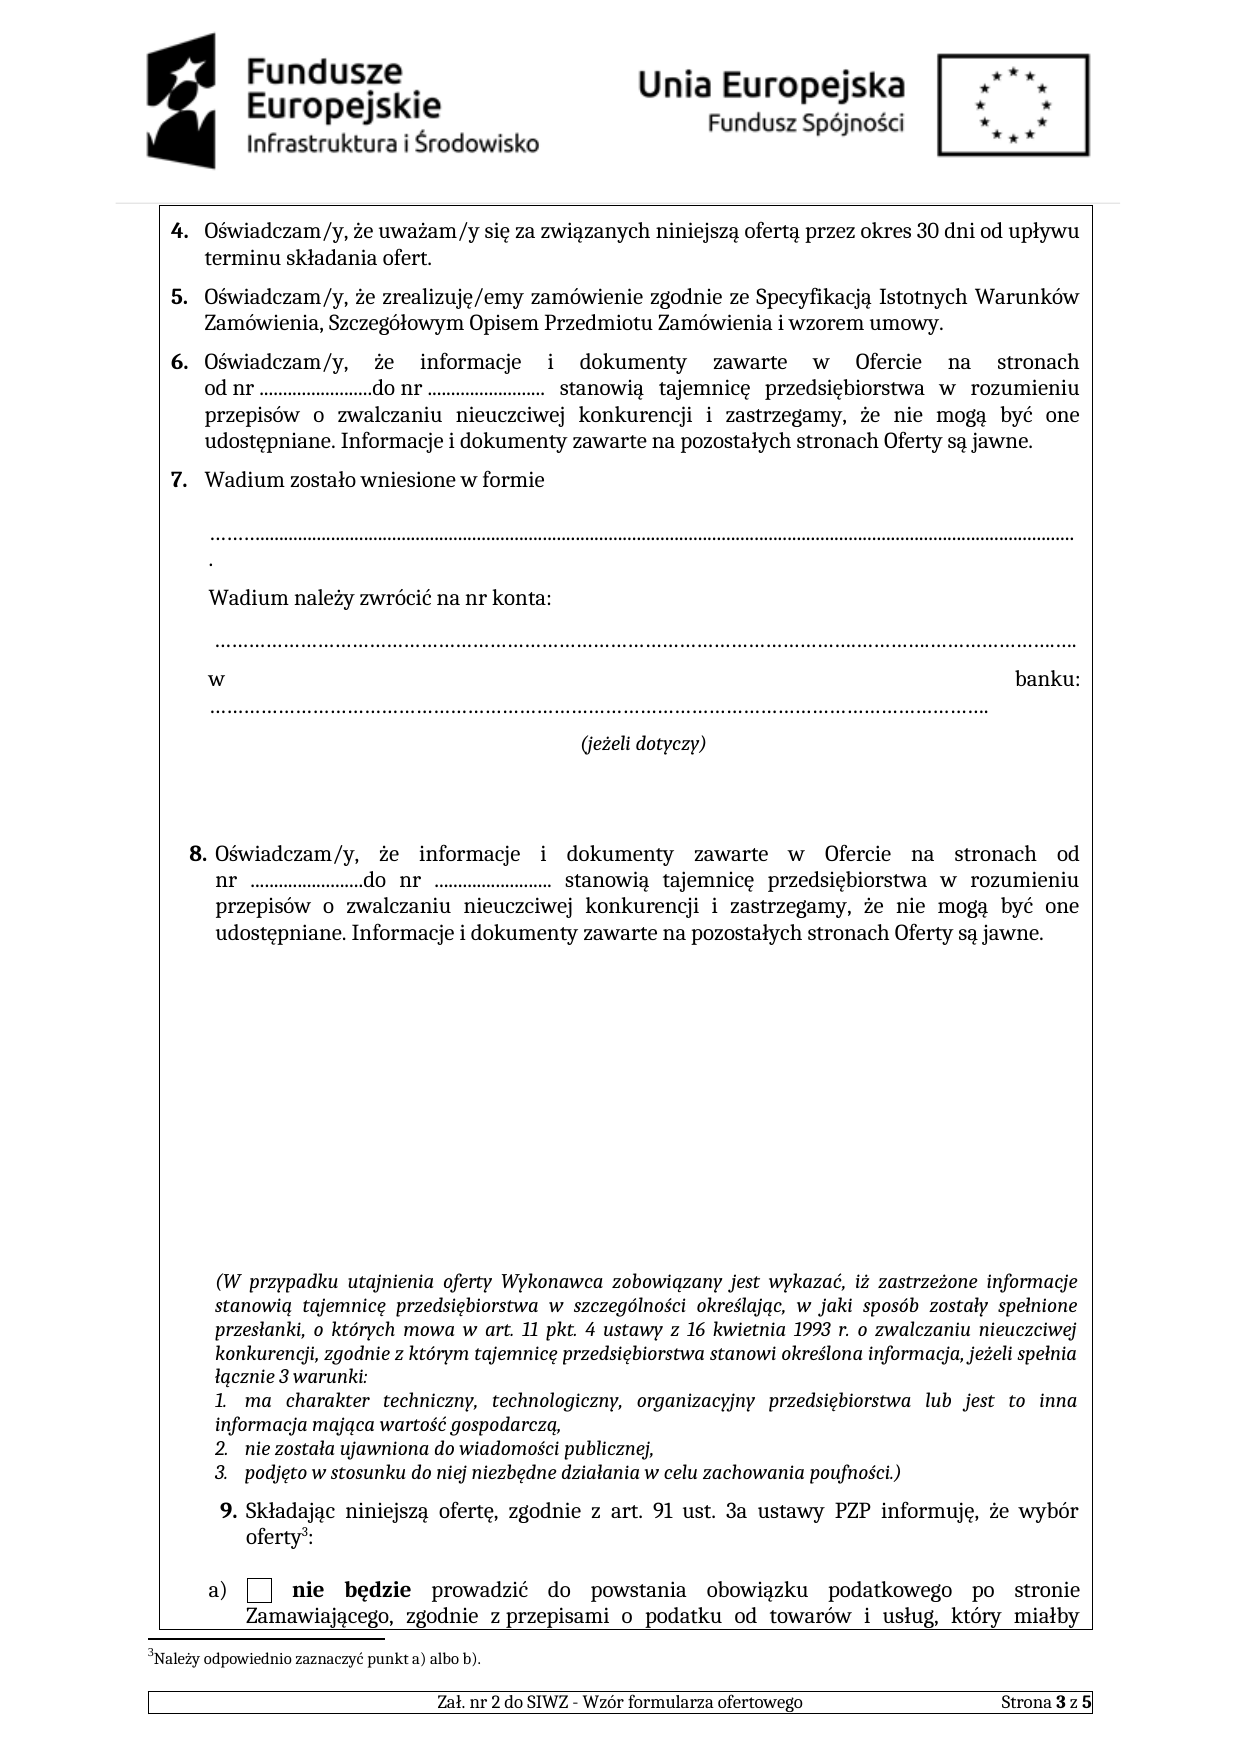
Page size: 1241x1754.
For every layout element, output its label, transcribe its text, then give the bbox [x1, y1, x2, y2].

picture [114, 0, 1119, 202]
